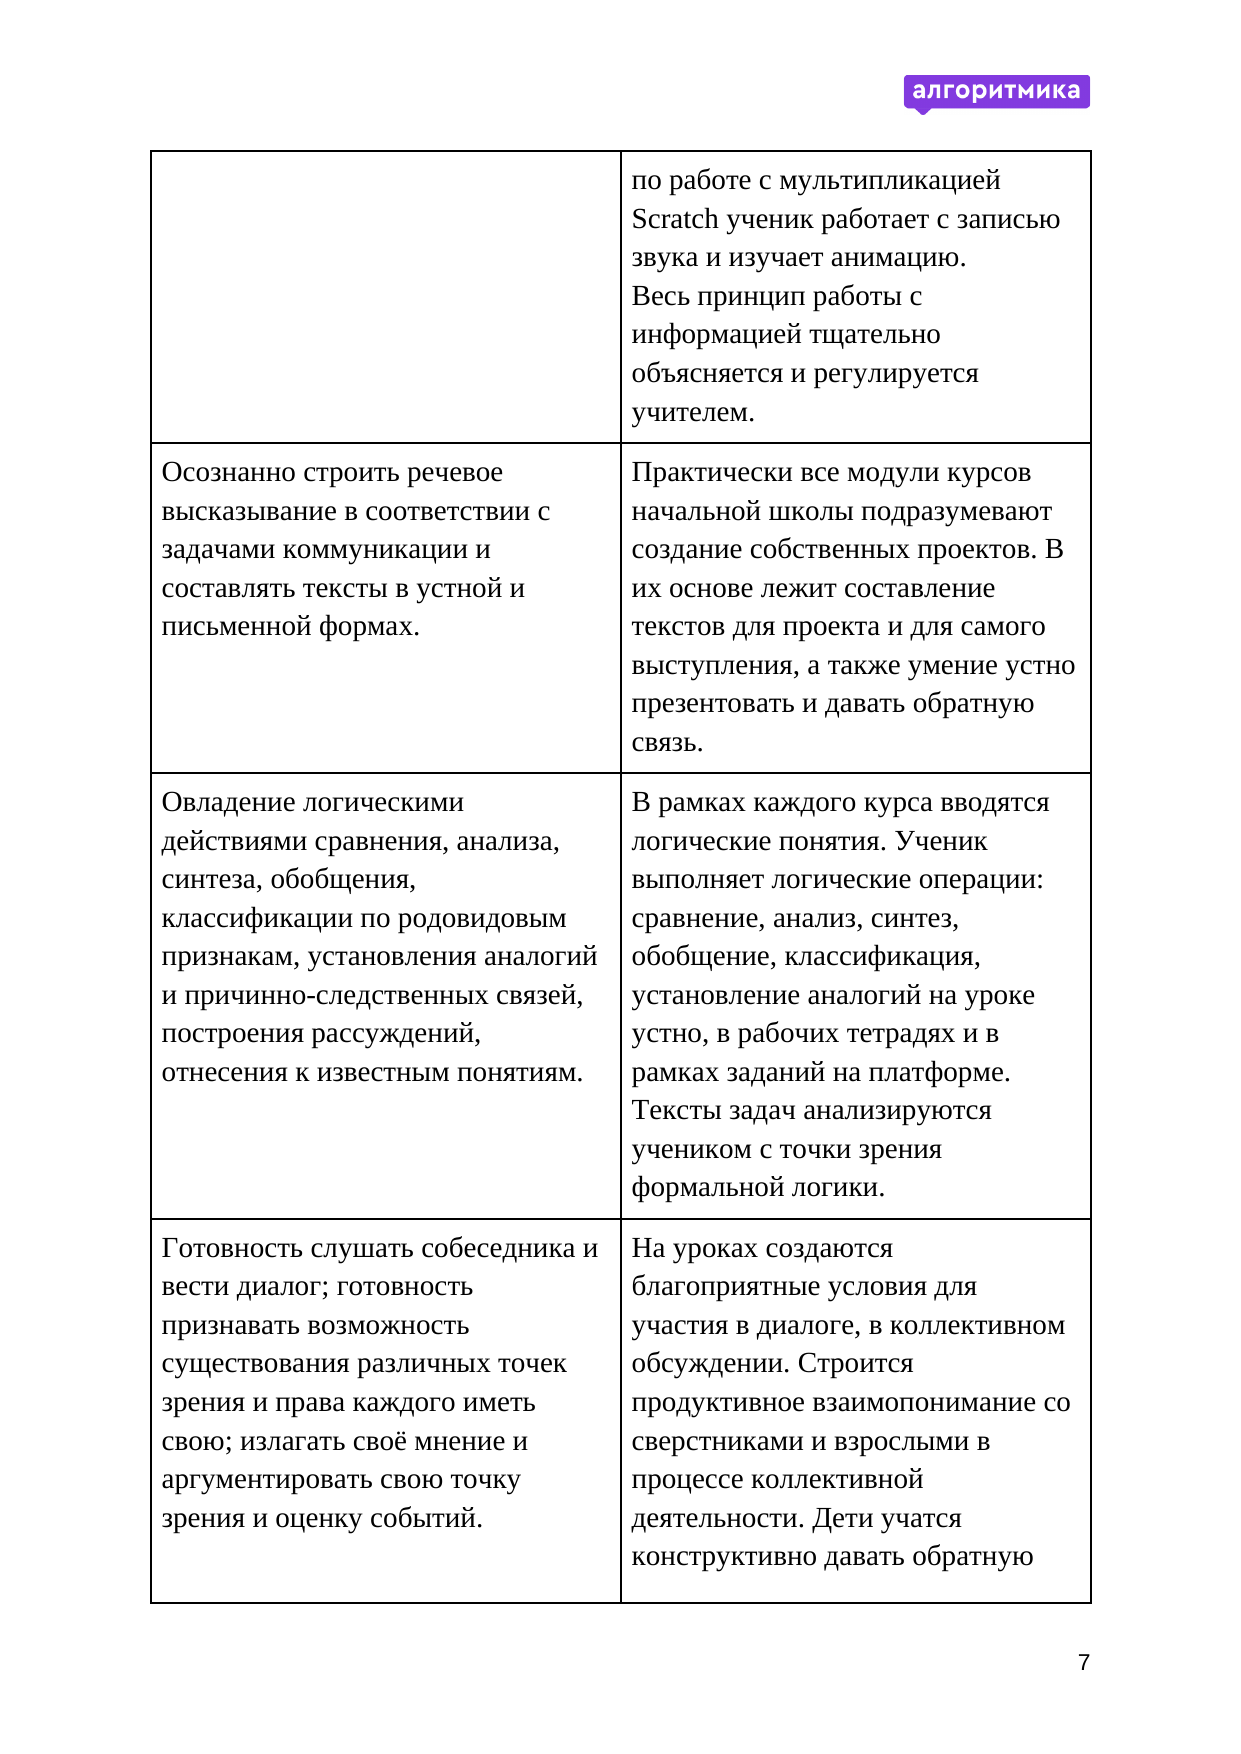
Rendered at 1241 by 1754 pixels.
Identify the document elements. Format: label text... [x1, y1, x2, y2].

table_cell Практически все модули курсов начальной школы подразумевают создание собственных проектов. В их основе лежит составление текстов для проекта и для самого выступления, а также умение устно презентовать и давать обратную связь. [622, 444, 1090, 772]
table_cell Осознанно строить речевое высказывание в соответствии с задачами коммуникации и составлять тексты в устной и письменной формах. [152, 444, 620, 772]
table_cell Овладение логическими действиями сравнения, анализа, синтеза, обобщения, классификации по родовидовым признакам, установления аналогий и причинно-следственных связей, построения рассуждений, отнесения к известным понятиям. [152, 774, 620, 1217]
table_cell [152, 152, 620, 442]
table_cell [152, 1220, 620, 1602]
picture [903, 75, 1091, 115]
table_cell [622, 1220, 1090, 1602]
table_cell В рамках каждого курса вводятся логические понятия. Ученик выполняет логические операции: сравнение, анализ, синтез, обобщение, классификация, установление аналогий на уроке устно, в рабочих тетрадях и в рамках заданий на платформе. Тексты задач анализируются учеником с точки зрения формальной логики. [622, 774, 1090, 1217]
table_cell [622, 152, 1090, 442]
